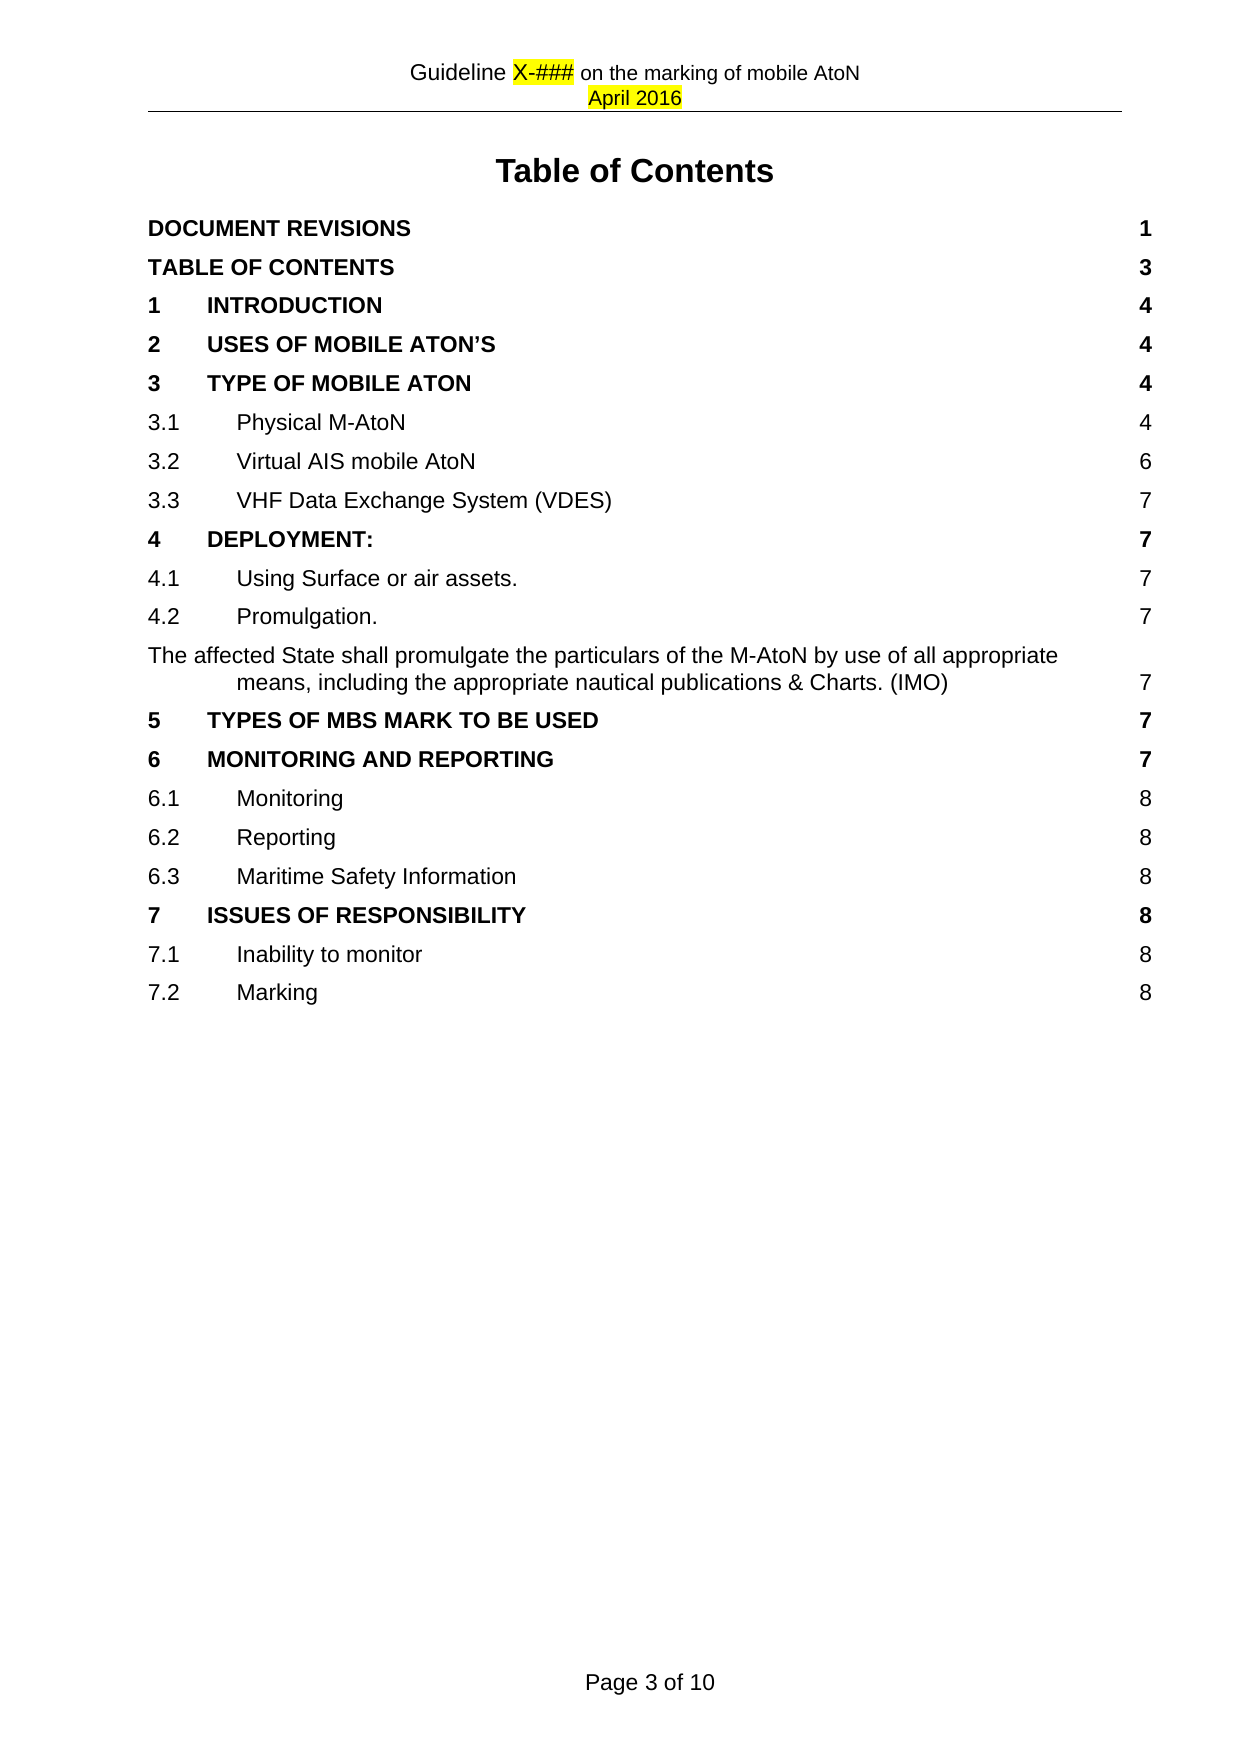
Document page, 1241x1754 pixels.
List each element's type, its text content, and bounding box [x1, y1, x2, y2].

text 3.1 Physical M-AtoN 4 [148, 409, 1122, 435]
text 1 Introduction 4 [148, 292, 1107, 319]
text 7 Issues of responsibility 8 [148, 902, 1107, 928]
text 6.3 Maritime Safety Information 8 [148, 863, 1122, 889]
text 6.2 Reporting 8 [148, 824, 1122, 850]
text 7.1 Inability to monitor 8 [148, 941, 1122, 967]
text 4 Deployment: 7 [148, 526, 1107, 552]
text 3 Type of mobile aton 4 [148, 370, 1107, 397]
text 6.1 Monitoring 8 [148, 785, 1122, 811]
title Table of Contents [148, 151, 1122, 190]
text Document Revisions 1 [148, 215, 1107, 241]
text The affected State shall promulgate the particulars of the M-AtoN by use of all appropriate means, including the appropriate nautical publications & Charts. (IMO) 7 [148, 642, 1122, 695]
text 3.2 Virtual AIS mobile AtoN 6 [148, 448, 1122, 474]
text 3.3 VHF Data Exchange System (VDES) 7 [148, 487, 1122, 513]
text 6 Monitoring and reporting 7 [148, 746, 1107, 773]
text 2 Uses of mobile aton’s 4 [148, 331, 1107, 358]
text 4.1 Using Surface or air assets. 7 [148, 564, 1122, 591]
text 4.2 Promulgation. 7 [148, 603, 1122, 630]
text 5 Types of MBS Mark to be used 7 [148, 707, 1107, 734]
text 7.2 Marking 8 [148, 979, 1122, 1006]
text Table of Contents 3 [148, 254, 1107, 280]
